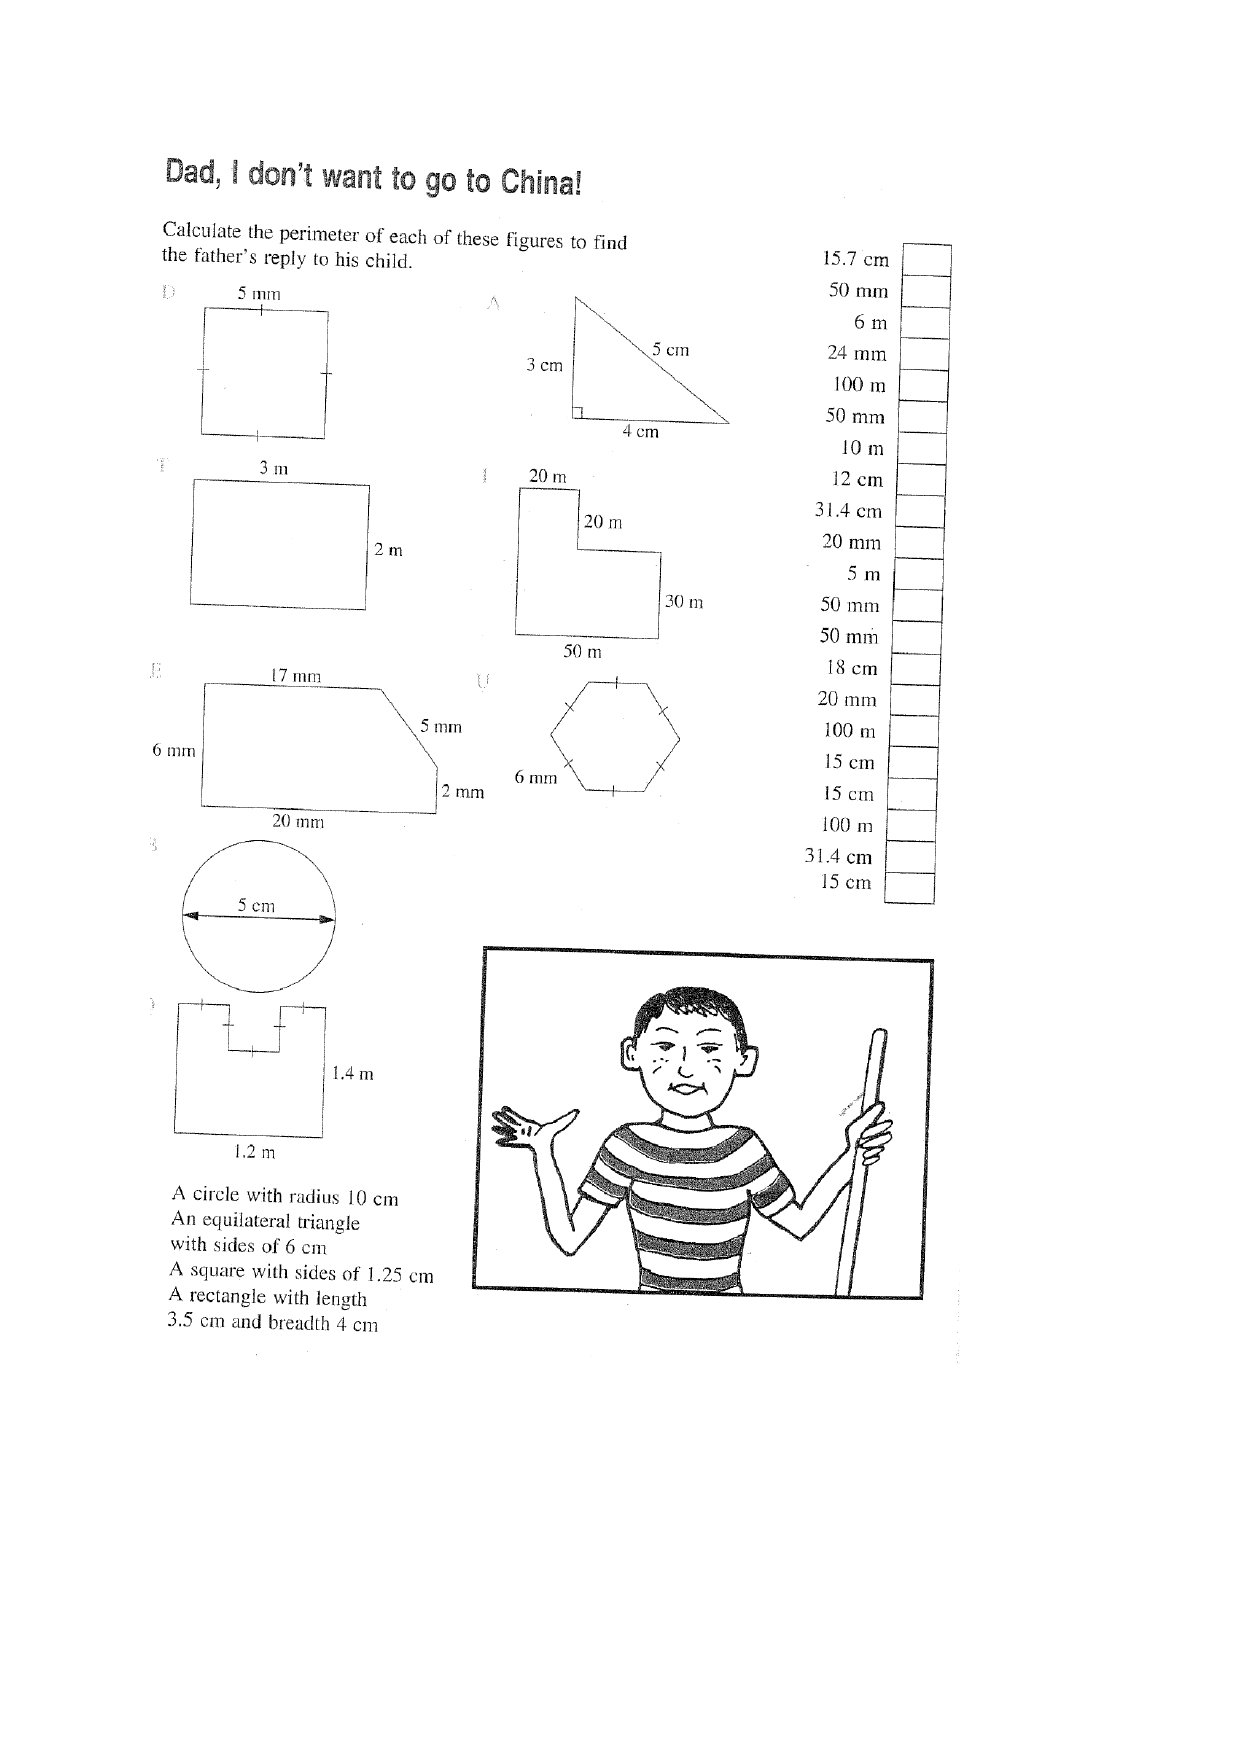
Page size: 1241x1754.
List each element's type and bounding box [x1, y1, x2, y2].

picture [150, 150, 960, 1364]
